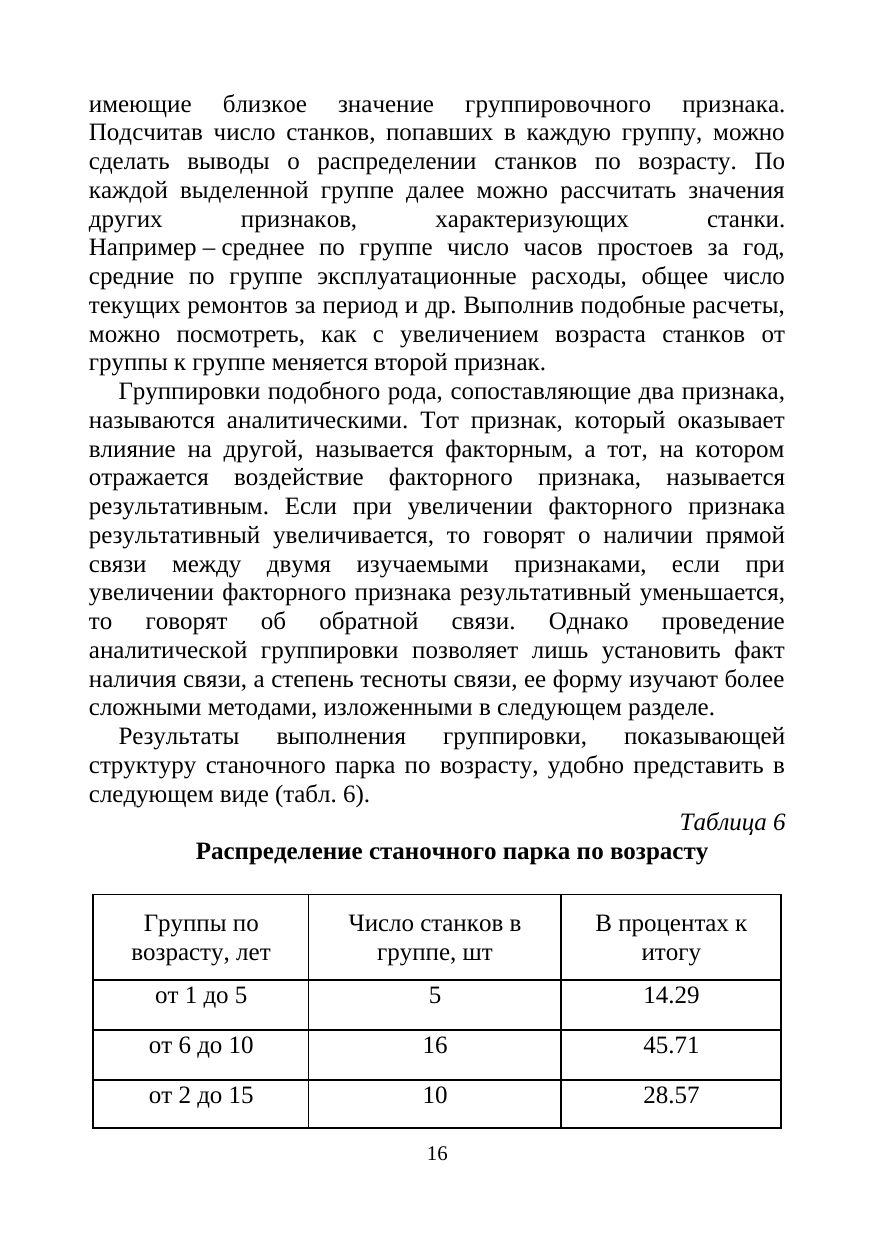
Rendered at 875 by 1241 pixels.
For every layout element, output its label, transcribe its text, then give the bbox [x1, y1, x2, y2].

text Результаты выполнения группировки, показывающей структуру станочного парка по возрасту, удобно представить в следующем виде (табл. 6). [89, 721, 785, 807]
table_header Группы по возрасту, лет [94, 895, 308, 979]
table_cell 10 [309, 1081, 560, 1127]
table_cell 5 [309, 981, 560, 1029]
text Таблица 6 [89, 807, 785, 836]
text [89, 89, 785, 376]
text Распределение станочного парка по возрасту [89, 836, 785, 865]
table_cell 45.71 [562, 1031, 780, 1079]
table_cell от 6 до 10 [94, 1031, 308, 1079]
table_cell 16 [309, 1031, 560, 1079]
table_cell 28.57 [562, 1081, 780, 1127]
table_header Число станков в группе, шт [309, 895, 560, 979]
table_cell от 2 до 15 [94, 1081, 308, 1127]
table_header В процентах к итогу [562, 895, 780, 979]
text Группировки подобного рода, сопоставляющие два признака, называются аналитическими. Тот признак, который оказывает влияние на другой, называется факторным, а тот, на котором отражается воздействие факторного признака, называется результативным. Если при увеличении факторного признака результативный увеличивается, то говорят о наличии прямой связи между двумя изучаемыми признаками, если при увеличении факторного признака результативный уменьшается, то говорят об обратной связи. Однако проведение аналитической группировки позволяет лишь установить факт наличия связи, а степень тесноты связи, ее форму изучают более сложными методами, изложенными в следующем разделе. [89, 376, 785, 721]
table_cell 14.29 [562, 981, 780, 1029]
table_cell от 1 до 5 [94, 981, 308, 1029]
